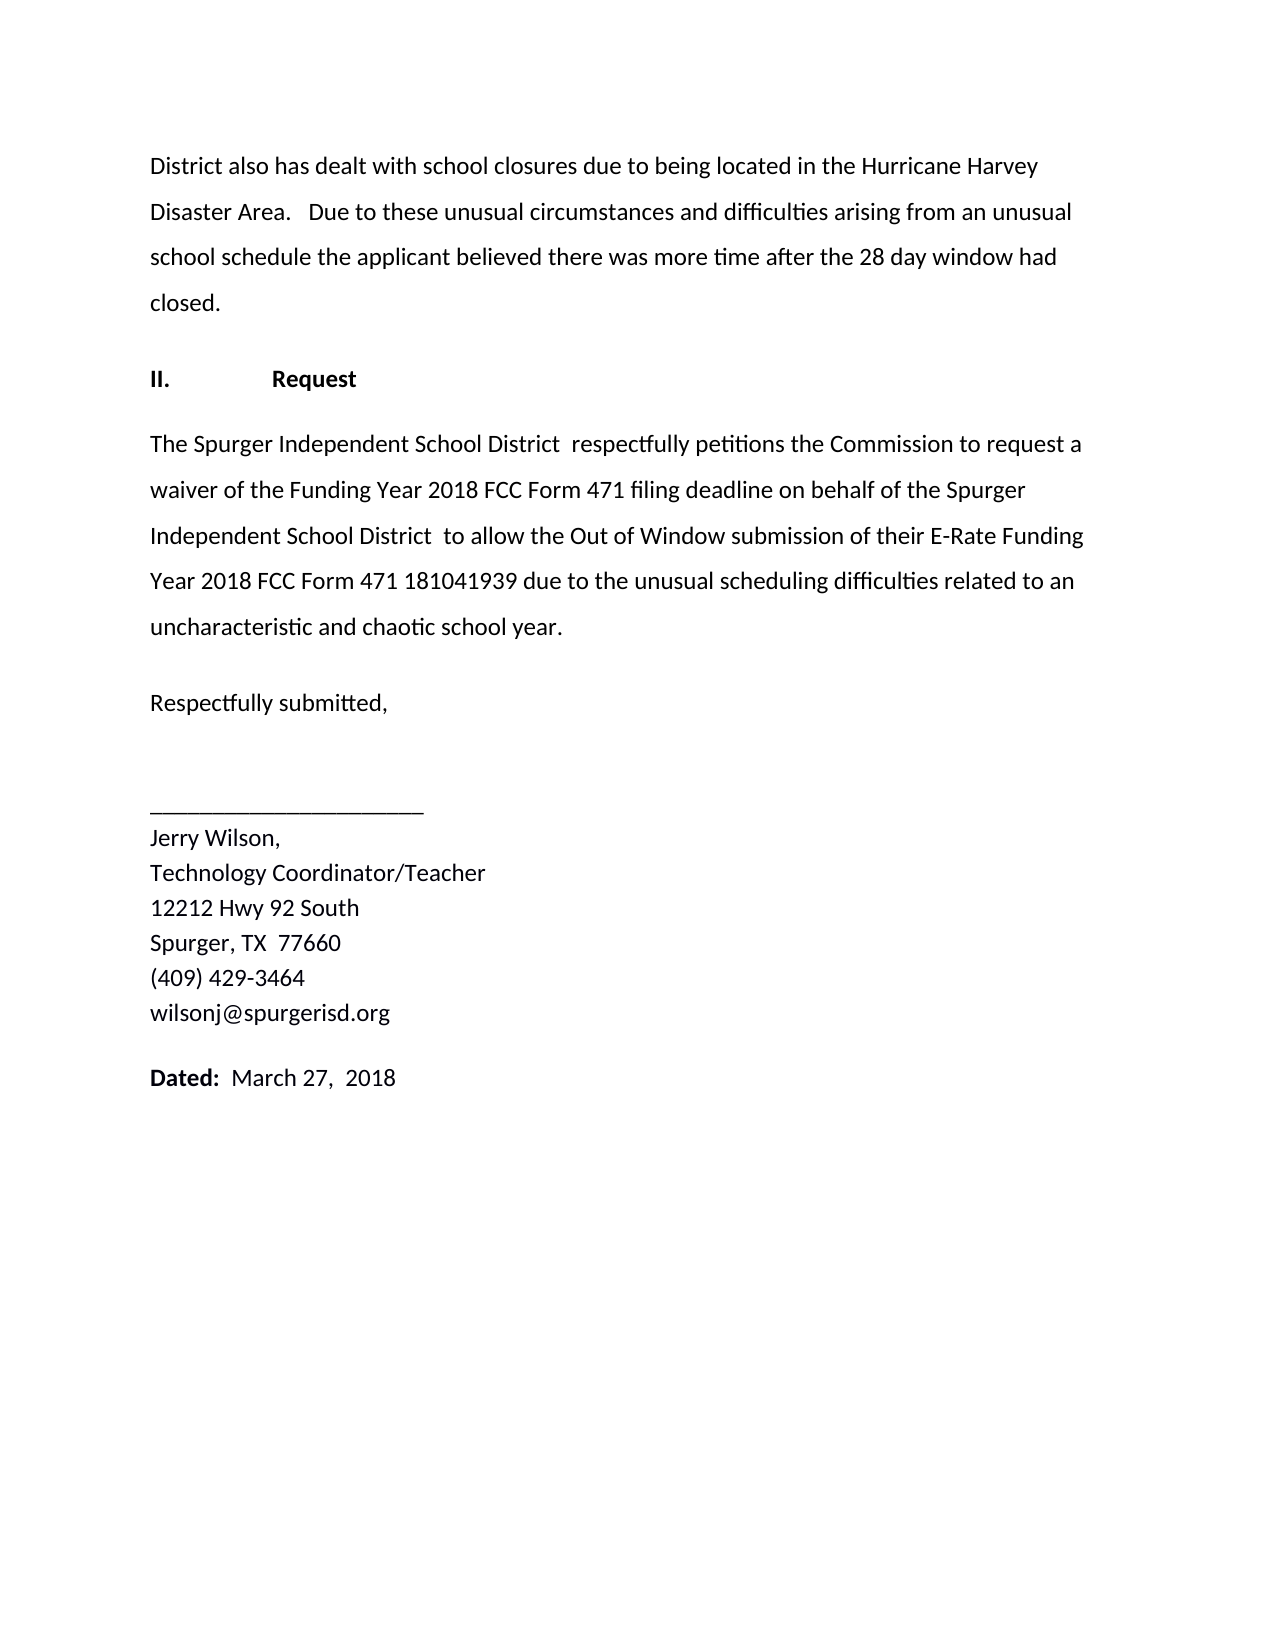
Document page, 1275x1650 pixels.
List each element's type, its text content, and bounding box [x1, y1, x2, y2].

text Technology Coordinator/Teacher [150, 857, 1125, 888]
text Spurger, TX 77660 [150, 927, 1125, 958]
text Jerry Wilson, [150, 822, 1125, 853]
text The Spurger Independent School District respectfully petitions the Commission to request a waiver of the Funding Year 2018 FCC Form 471 filing deadline on behalf of the Spurger Independent School District to allow the Out of Window submission of their E-Rate Funding Year 2018 FCC Form 471 181041939 due to the unusual scheduling difficulties related to an uncharacteristic and chaotic school year. [150, 428, 1125, 642]
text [150, 150, 1125, 318]
text Dated: March 27, 2018 [150, 1063, 1125, 1093]
text ______________________ [150, 787, 1125, 818]
text II. Request [150, 363, 1125, 394]
text Respectfully submitted, [150, 687, 1125, 718]
text (409) 429-3464 [150, 962, 1125, 993]
text 12212 Hwy 92 South [150, 892, 1125, 923]
text wilsonj@spurgerisd.org [150, 997, 1125, 1028]
